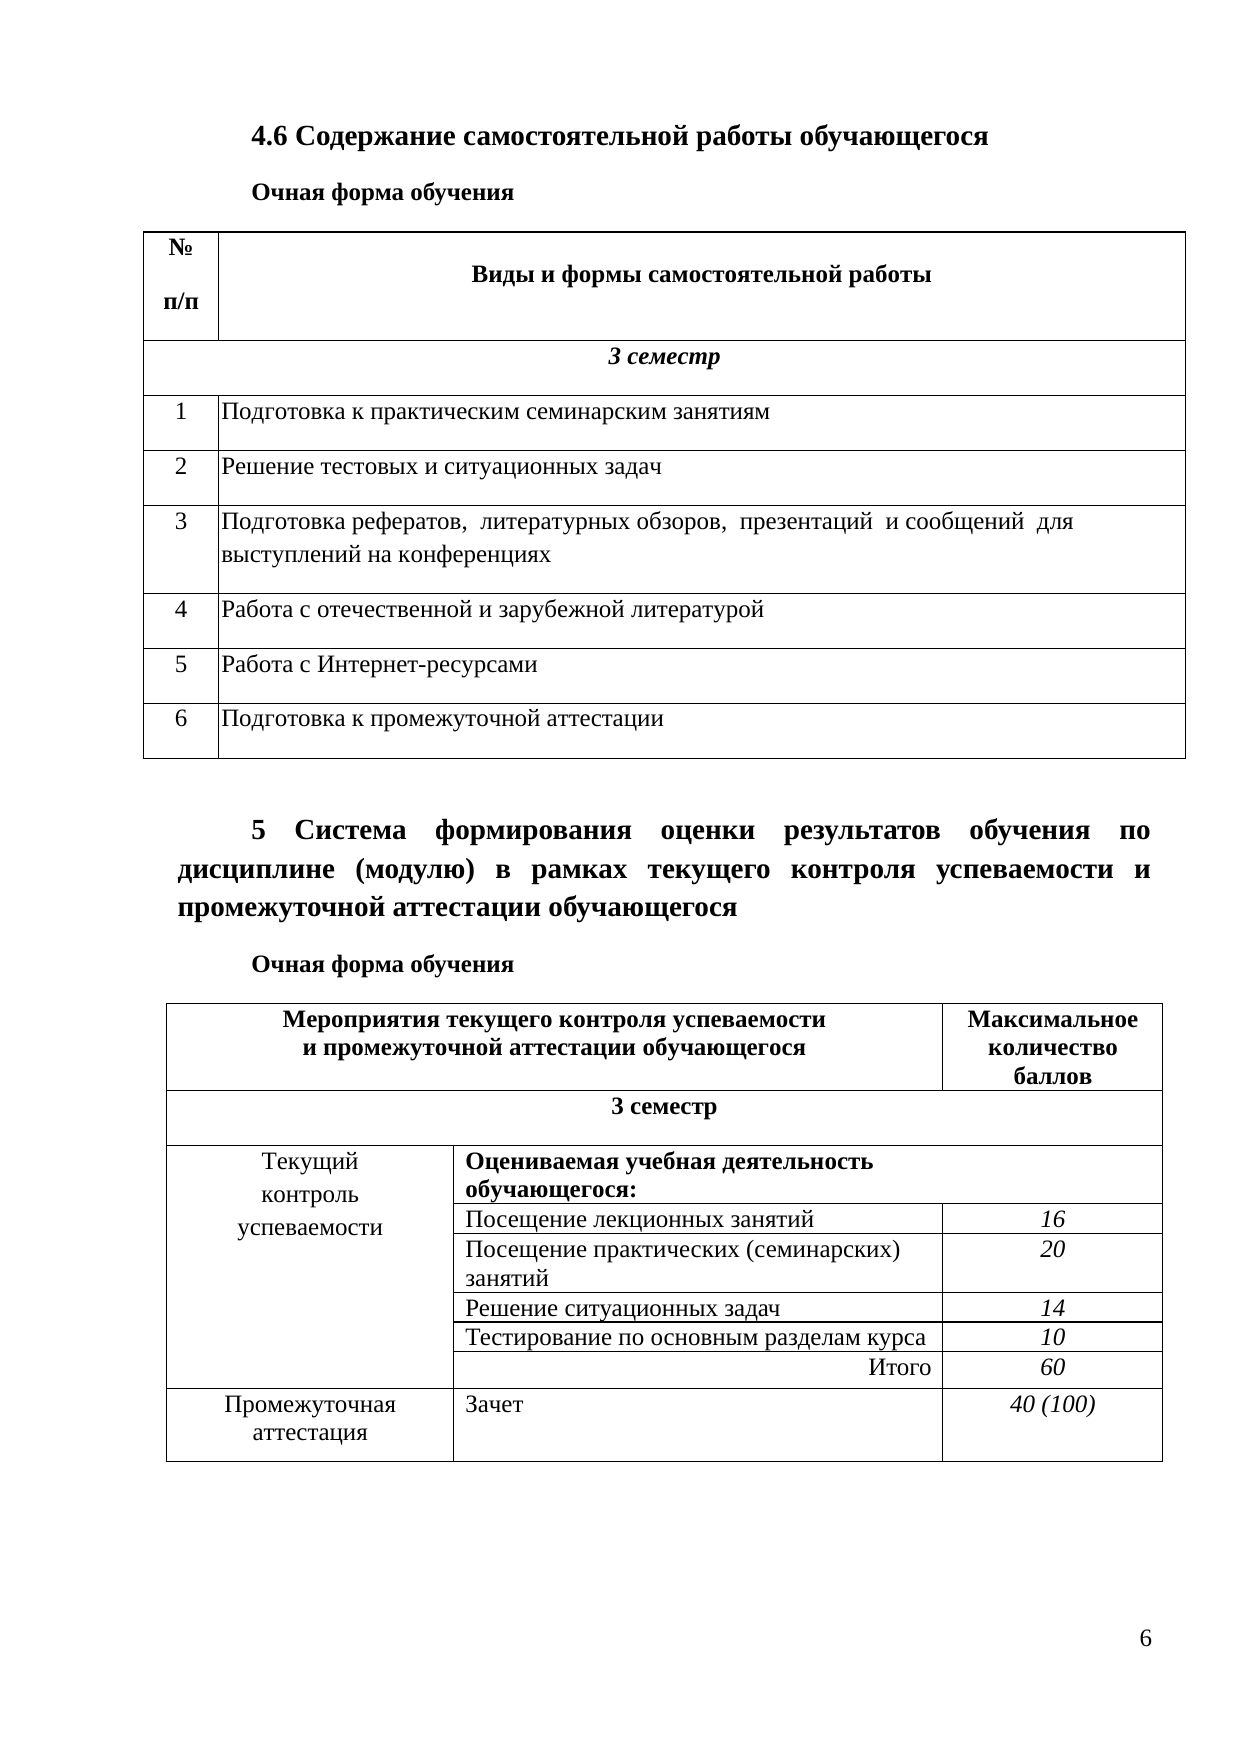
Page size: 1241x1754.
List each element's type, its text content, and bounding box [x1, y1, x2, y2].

table_cell 3 семестр [144, 341, 1185, 395]
text Очная форма обучения [177, 177, 1152, 206]
table_cell Подготовка к промежуточной аттестации [219, 704, 1185, 757]
table_cell 40 (100) [943, 1389, 1162, 1461]
table_header Максимальное количество баллов [943, 1004, 1162, 1090]
text 4.6 Содержание самостоятельной работы обучающегося [177, 118, 1152, 152]
table_header № п/п [144, 233, 218, 340]
table_cell 60 [943, 1352, 1162, 1388]
table_header Виды и формы самостоятельной работы [219, 233, 1185, 340]
table_cell 1 [144, 396, 218, 450]
table_cell 10 [943, 1323, 1162, 1351]
table_cell 16 [943, 1204, 1162, 1233]
table_cell 2 [144, 451, 218, 505]
table_cell Работа с Интернет-ресурсами [219, 649, 1185, 702]
table_cell 3 [144, 506, 218, 593]
table_cell Подготовка к практическим семинарским занятиям [219, 396, 1185, 450]
table_cell Текущий контроль успеваемости [167, 1146, 453, 1388]
table_cell 14 [943, 1293, 1162, 1321]
table_cell 4 [144, 594, 218, 648]
table_cell 3 семестр [167, 1091, 1162, 1145]
table_cell Решение ситуационных задач [454, 1293, 942, 1321]
table_cell 20 [943, 1234, 1162, 1292]
table_cell Промежуточная аттестация [167, 1389, 453, 1461]
table_cell Посещение практических (семинарских) занятий [454, 1234, 942, 1292]
table_cell Посещение лекционных занятий [454, 1204, 942, 1233]
table_cell Тестирование по основным разделам курса [454, 1323, 942, 1351]
table_cell Решение тестовых и ситуационных задач [219, 451, 1185, 505]
table_cell Работа с отечественной и зарубежной литературой [219, 594, 1185, 648]
table_cell 6 [144, 704, 218, 757]
table_cell Подготовка рефератов, литературных обзоров, презентаций и сообщений для выступлений на конференциях [219, 506, 1185, 593]
text 5 Система формирования оценки результатов обучения по дисциплине (модулю) в рамках текущего контроля успеваемости и промежуточной аттестации обучающегося [177, 812, 1152, 923]
table_header Мероприятия текущего контроля успеваемости и промежуточной аттестации обучающегося [167, 1004, 942, 1090]
table_cell Зачет [454, 1389, 942, 1461]
table_cell Итого [454, 1352, 942, 1388]
table_cell 5 [144, 649, 218, 702]
text Очная форма обучения [177, 949, 1152, 977]
table_cell Оцениваемая учебная деятельность обучающегося: [454, 1146, 1162, 1203]
